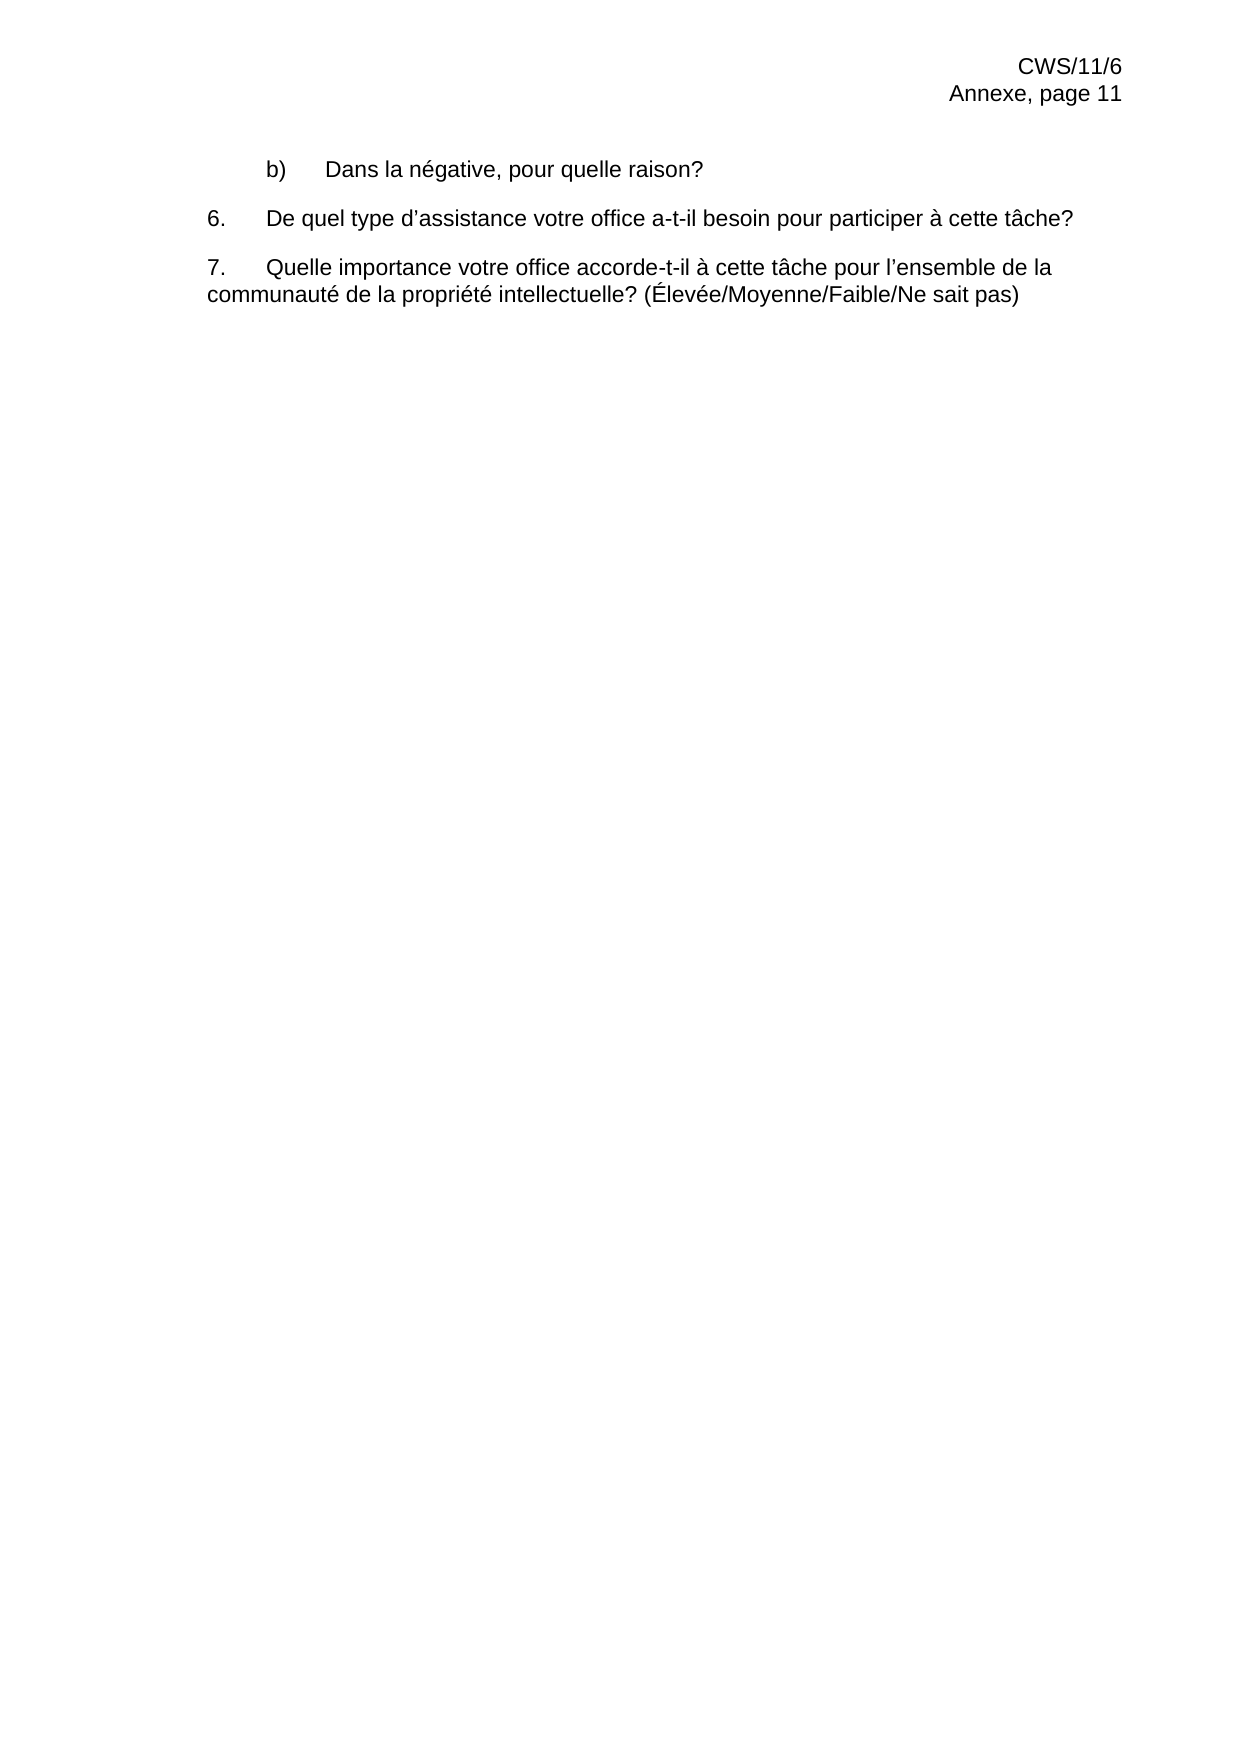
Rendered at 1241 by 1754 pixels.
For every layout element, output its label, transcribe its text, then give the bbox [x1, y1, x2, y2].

text Quelle importance votre office accorde-t-il à cette tâche pour l’ensemble de la communauté de la propriété intellectuelle? (Élevée/Moyenne/Faible/Ne sait pas) [207, 254, 1122, 307]
text De quel type d’assistance votre office a-t-il besoin pour participer à cette tâche? [207, 205, 1122, 231]
list Dans la négative, pour quelle raison? [266, 156, 1122, 182]
